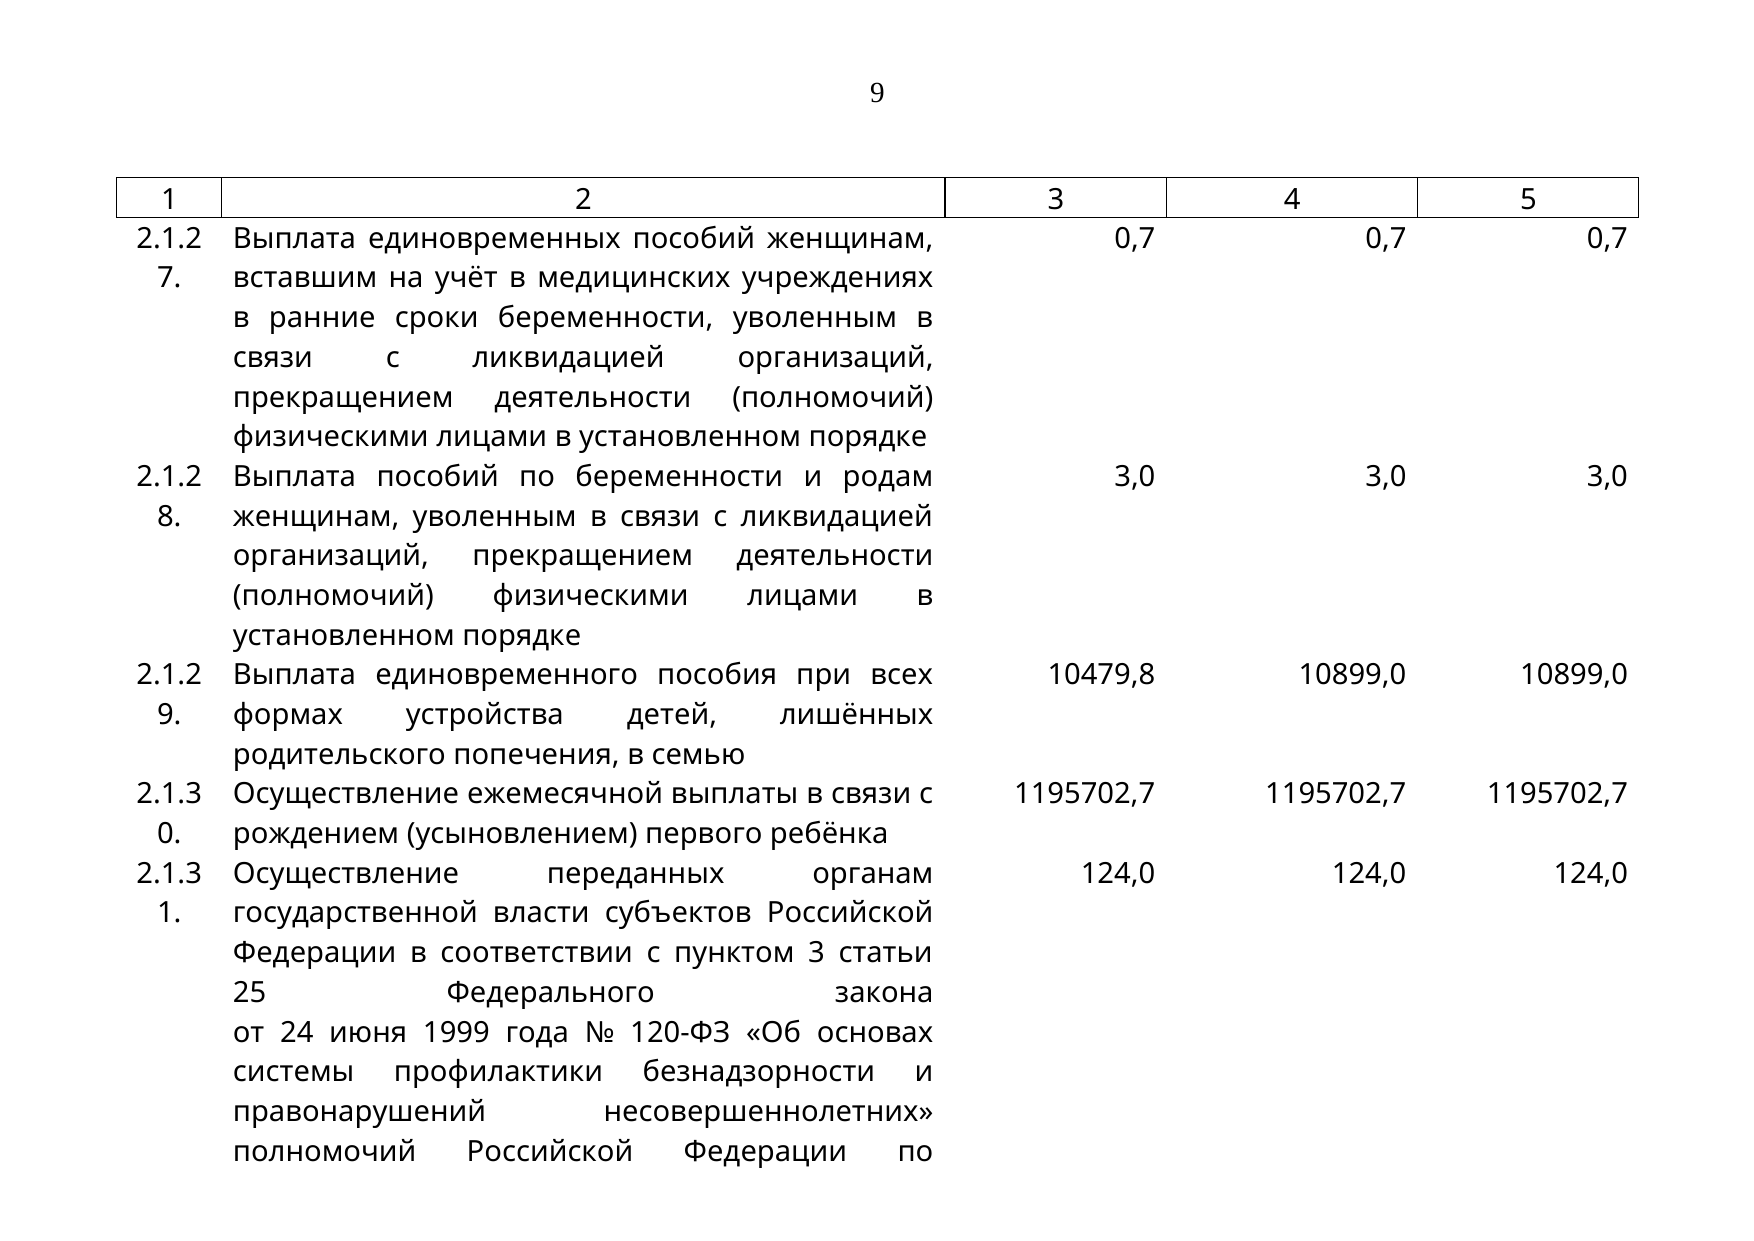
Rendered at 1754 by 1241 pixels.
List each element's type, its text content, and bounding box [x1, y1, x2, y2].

table_cell Выплата пособий по беременности и родам женщинам, уволенным в связи с ликвидацией организаций, прекращением деятельности (полномочий) физическими лицами в установленном порядке [221, 455, 945, 654]
table_cell 1195702,7 [1166, 773, 1417, 852]
table_cell 10899,0 [1166, 654, 1417, 773]
table_cell Осуществление ежемесячной выплаты в связи с рождением (усыновлением) первого ребёнка [221, 773, 945, 852]
table_cell 0,7 [1418, 218, 1639, 455]
table_cell 10899,0 [1418, 654, 1639, 773]
table_cell 124,0 [1418, 852, 1639, 1169]
table_cell Выплата единовременного пособия при всех формах устройства детей, лишённых родительского попечения, в семью [221, 654, 945, 773]
table_header 2 [222, 178, 944, 217]
table_cell 3,0 [945, 455, 1166, 654]
table_header 1 [117, 178, 221, 217]
table_cell 2.1.30. [117, 773, 221, 852]
table_header 5 [1418, 178, 1638, 217]
table_cell Выплата единовременных пособий женщинам, вставшим на учёт в медицинских учреждениях в ранние сроки беременности, уволенным в связи с ликвидацией организаций, прекращением деятельности (полномочий) физическими лицами в установленном порядке [221, 218, 945, 455]
table_cell 1195702,7 [945, 773, 1166, 852]
table_cell 0,7 [945, 218, 1166, 455]
table_cell 3,0 [1418, 455, 1639, 654]
table_cell 3,0 [1166, 455, 1417, 654]
table_cell 1195702,7 [1418, 773, 1639, 852]
table_header 4 [1167, 178, 1417, 217]
table_cell 0,7 [1166, 218, 1417, 455]
table_cell 10479,8 [945, 654, 1166, 773]
table_cell 2.1.28. [117, 455, 221, 654]
table_cell 2.1.27. [117, 218, 221, 455]
table_cell 124,0 [1166, 852, 1417, 1169]
table_cell 2.1.29. [117, 654, 221, 773]
table_header 3 [946, 178, 1166, 217]
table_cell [221, 852, 945, 1169]
table_cell 2.1.31. [117, 852, 221, 1169]
table_cell 124,0 [945, 852, 1166, 1169]
